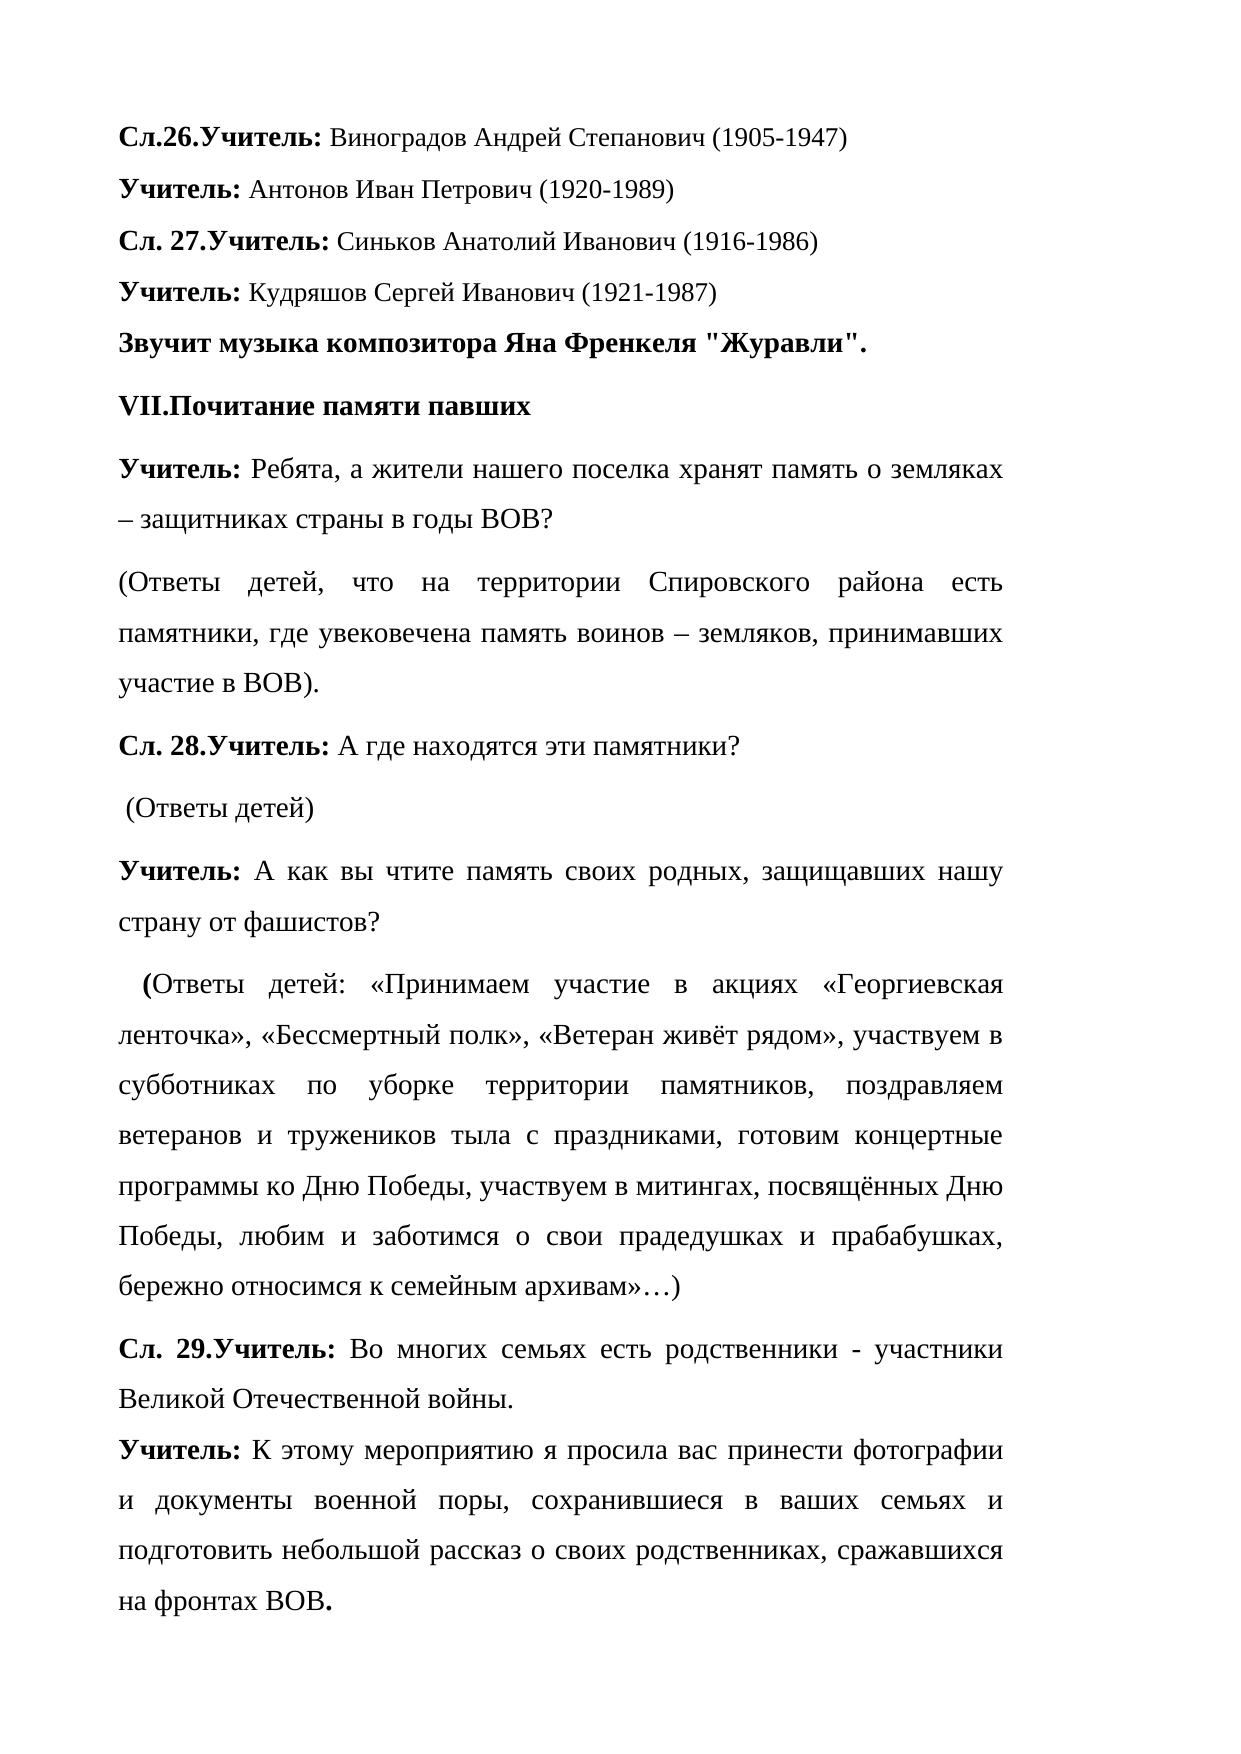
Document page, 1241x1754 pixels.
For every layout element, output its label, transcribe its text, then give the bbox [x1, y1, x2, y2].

text Учитель: К этому мероприятию я просила вас принести фотографии и документы военной поры, сохранившиеся в ваших семьях и подготовить небольшой рассказ о своих родственниках, сражавшихся на фронтах ВОВ. [118, 1432, 1004, 1616]
text Сл. 27.Учитель: Синьков Анатолий Иванович (1916-1986) [118, 222, 1122, 256]
text (Ответы детей, что на территории Спировского района есть памятники, где увековечена память воинов – земляков, принимавших участие в ВОВ). [118, 564, 1004, 698]
text Звучит музыка композитора Яна Френкеля "Журавли". [118, 326, 1004, 359]
text Учитель: Антонов Иван Петрович (1920-1989) [118, 170, 1122, 204]
text Учитель: Ребята, а жители нашего поселка хранят память о земляках – защитниках страны в годы ВОВ? [118, 451, 1004, 535]
text Сл.26.Учитель: Виноградов Андрей Степанович (1905-1947) [118, 118, 1122, 152]
text Учитель: А как вы чтите память своих родных, защищавших нашу страну от фашистов? [118, 853, 1004, 937]
text VII.Почитание памяти павших [118, 388, 1004, 422]
text (Ответы детей: «Принимаем участие в акциях «Георгиевская ленточка», «Бессмертный полк», «Ветеран живёт рядом», участвуем в субботниках по уборке территории памятников, поздравляем ветеранов и тружеников тыла с праздниками, готовим концертные программы ко Дню Победы, участвуем в митингах, посвящённых Дню Победы, любим и заботимся о свои прадедушках и прабабушках, бережно относимся к семейным архивам»…) [118, 967, 1004, 1302]
text Сл. 28.Учитель: А где находятся эти памятники? [118, 728, 1004, 761]
text Сл. 29.Учитель: Во многих семьях есть родственники - участники Великой Отечественной войны. [118, 1331, 1004, 1415]
text (Ответы детей) [118, 791, 1004, 824]
text Учитель: Кудряшов Сергей Иванович (1921-1987) [118, 274, 1122, 308]
